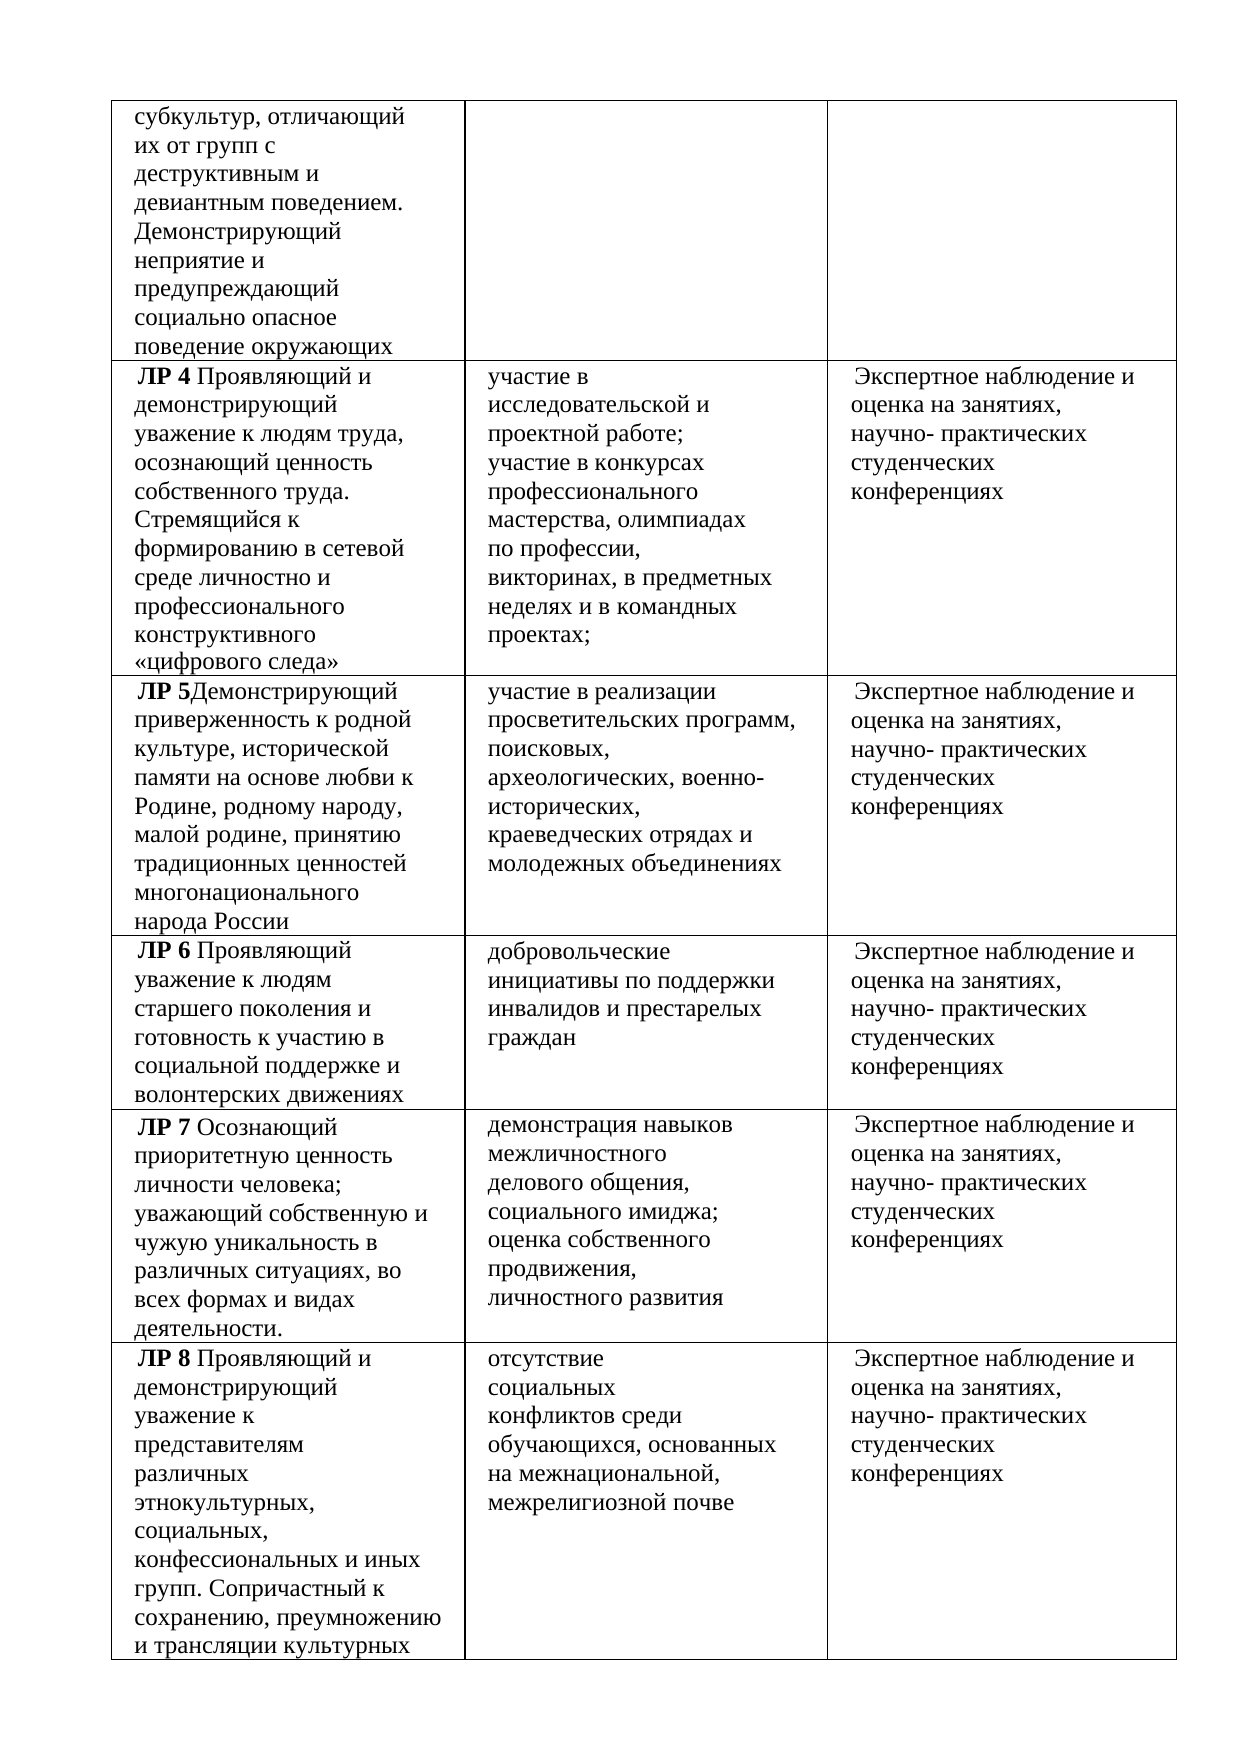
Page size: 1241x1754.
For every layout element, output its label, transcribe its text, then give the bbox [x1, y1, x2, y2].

table_cell ЛР 5Демонстрирующий приверженность к родной культуре, исторической памяти на основе любви к Родине, родному народу, малой родине, принятию традиционных ценностей многонационального народа России [112, 676, 464, 935]
table_cell участие в исследовательской и проектной работе; участие в конкурсах профессионального мастерства, олимпиадах по профессии, викторинах, в предметных неделях и в командных проектах; [466, 361, 827, 675]
table_cell Экспертное наблюдение и оценка на занятиях, научно- практических студенческих конференциях [828, 361, 1176, 675]
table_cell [828, 101, 1176, 360]
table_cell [466, 101, 827, 360]
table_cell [112, 101, 464, 360]
table_cell демонстрация навыков межличностного делового общения, социального имиджа; оценка собственного продвижения, личностного развития [466, 1110, 827, 1342]
table_cell Экспертное наблюдение и оценка на занятиях, научно- практических студенческих конференциях [828, 936, 1176, 1108]
table_cell ЛР 7 Осознающий приоритетную ценность личности человека; уважающий собственную и чужую уникальность в различных ситуациях, во всех формах и видах деятельности. [112, 1110, 464, 1342]
table_cell Экспертное наблюдение и оценка на занятиях, научно- практических студенческих конференциях [828, 676, 1176, 935]
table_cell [112, 1343, 464, 1659]
table_cell добровольческие инициативы по поддержки инвалидов и престарелых граждан [466, 936, 827, 1108]
table_cell участие в реализации просветительских программ, поисковых, археологических, военно-исторических, краеведческих отрядах и молодежных объединениях [466, 676, 827, 935]
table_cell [466, 1343, 827, 1659]
table_cell ЛР 6 Проявляющий уважение к людям старшего поколения и готовность к участию в социальной поддержке и волонтерских движениях [112, 936, 464, 1108]
table_cell Экспертное наблюдение и оценка на занятиях, научно- практических студенческих конференциях [828, 1110, 1176, 1342]
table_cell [828, 1343, 1176, 1659]
table_cell ЛР 4 Проявляющий и демонстрирующий уважение к людям труда, осознающий ценность собственного труда. Стремящийся к формированию в сетевой среде личностно и профессионального конструктивного «цифрового следа» [112, 361, 464, 675]
